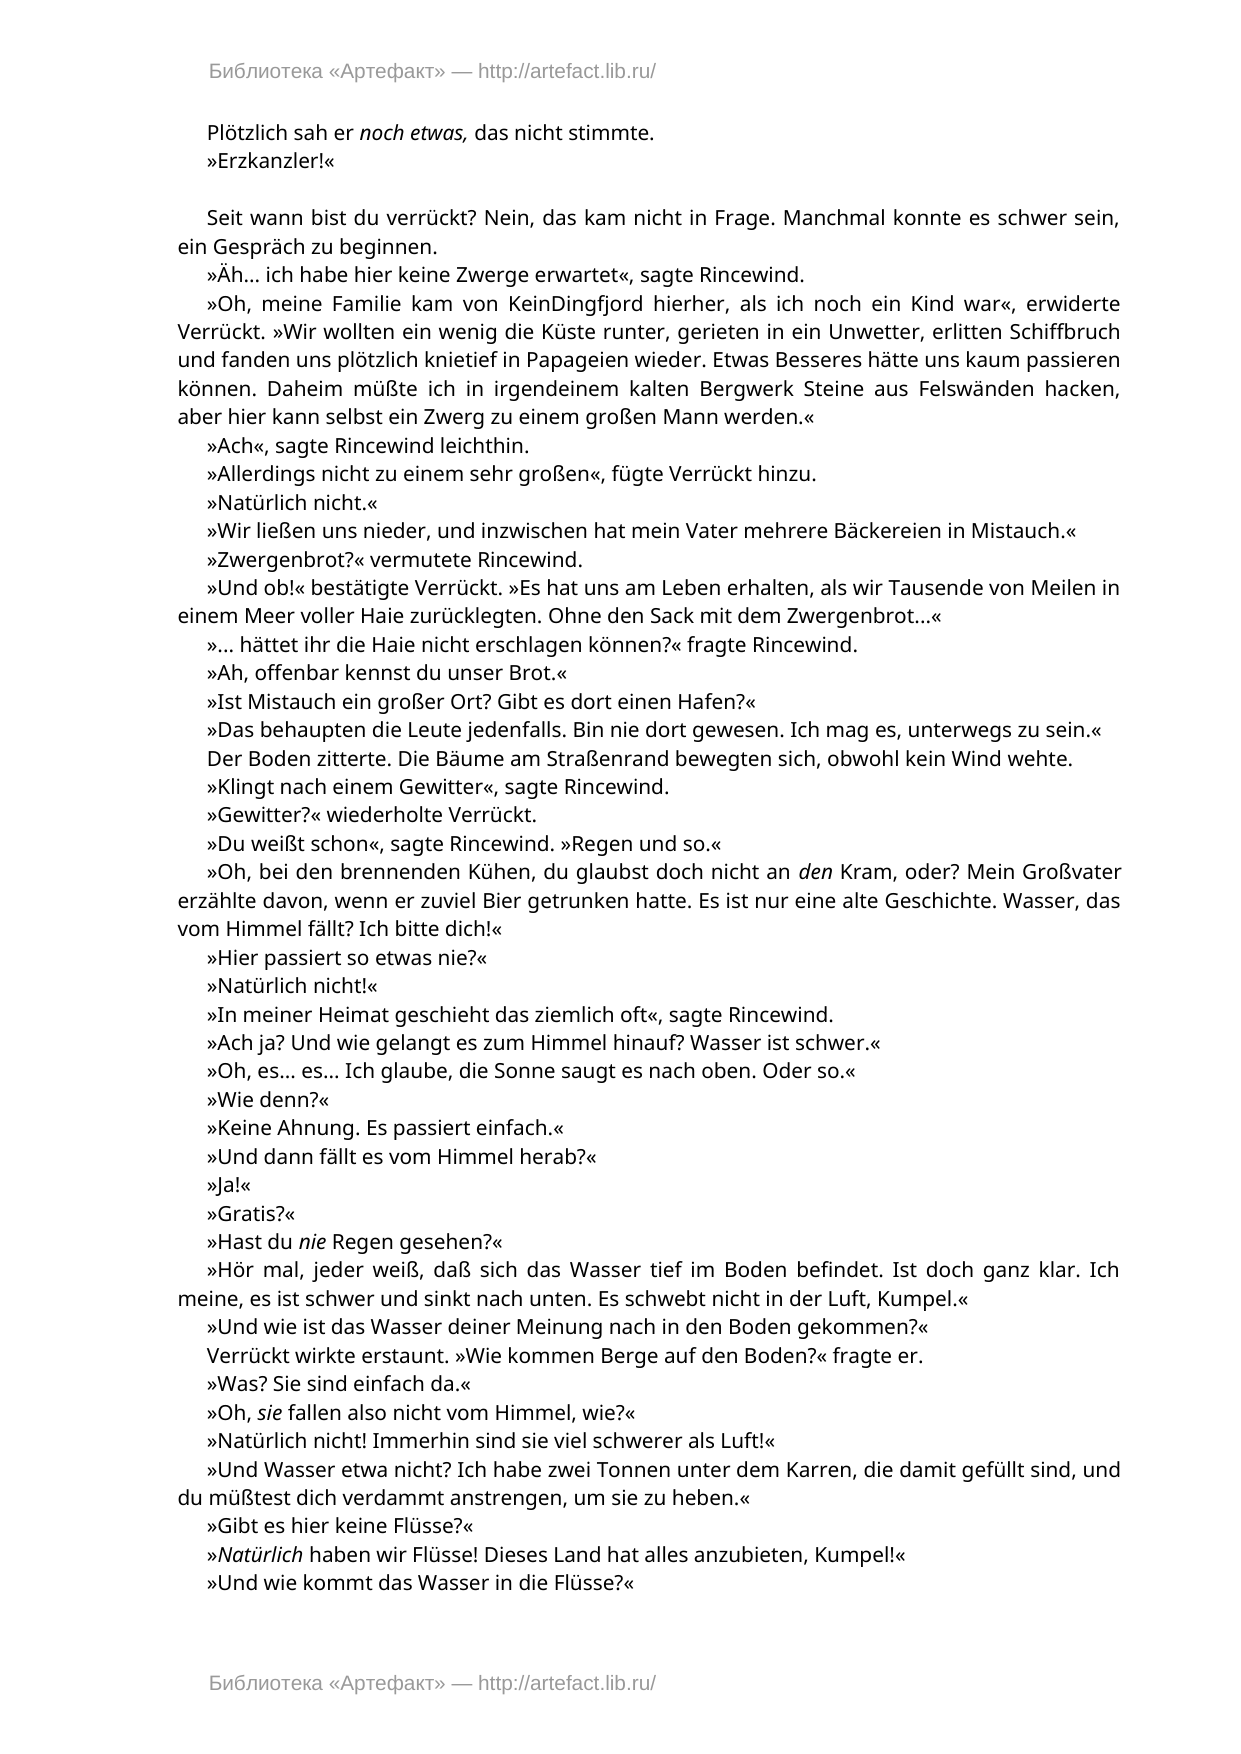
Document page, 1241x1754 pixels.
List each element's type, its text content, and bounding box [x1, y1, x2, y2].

text »Oh, bei den brennenden Kühen, du glaubst doch nicht an den Kram, oder? Mein Großvater erzählte davon, wenn er zuviel Bier getrunken hatte. Es ist nur eine alte Geschichte. Wasser, das vom Himmel fällt? Ich bitte dich!« [177, 857, 1122, 943]
text »Hast du nie Regen gesehen?« [177, 1227, 1122, 1256]
text »Oh, sie fallen also nicht vom Himmel, wie?« [177, 1398, 1122, 1426]
text »In meiner Heimat geschieht das ziemlich oft«, sagte Rincewind. [177, 1000, 1122, 1028]
text Verrückt wirkte erstaunt. »Wie kommen Berge auf den Boden?« fragte er. [177, 1341, 1122, 1369]
text »Und ob!« bestätigte Verrückt. »Es hat uns am Leben erhalten, als wir Tausende von Meilen in einem Meer voller Haie zurücklegten. Ohne den Sack mit dem Zwergenbrot...« [177, 573, 1122, 630]
text »Was? Sie sind einfach da.« [177, 1369, 1122, 1398]
text »Und dann fällt es vom Himmel herab?« [177, 1142, 1122, 1170]
text Der Boden zitterte. Die Bäume am Straßenrand bewegten sich, obwohl kein Wind wehte. [177, 744, 1122, 772]
text »Äh... ich habe hier keine Zwerge erwartet«, sagte Rincewind. [177, 260, 1122, 289]
text »Keine Ahnung. Es passiert einfach.« [177, 1113, 1122, 1142]
text »Hier passiert so etwas nie?« [177, 943, 1122, 971]
text »Ist Mistauch ein großer Ort? Gibt es dort einen Hafen?« [177, 687, 1122, 715]
text »Wir ließen uns nieder, und inzwischen hat mein Vater mehrere Bäckereien in Mistauch.« [177, 516, 1122, 545]
text »Oh, es... es... Ich glaube, die Sonne saugt es nach oben. Oder so.« [177, 1057, 1122, 1085]
text »Wie denn?« [177, 1085, 1122, 1113]
text Seit wann bist du verrückt? Nein, das kam nicht in Frage. Manchmal konnte es schwer sein, ein Gespräch zu beginnen. [177, 203, 1122, 260]
text »Allerdings nicht zu einem sehr großen«, fügte Verrückt hinzu. [177, 459, 1122, 488]
text »Gibt es hier keine Flüsse?« [177, 1512, 1122, 1540]
text »Natürlich nicht! Immerhin sind sie viel schwerer als Luft!« [177, 1426, 1122, 1455]
text »Zwergenbrot?« vermutete Rincewind. [177, 545, 1122, 573]
text »Das behaupten die Leute jedenfalls. Bin nie dort gewesen. Ich mag es, unterwegs zu sein.« [177, 715, 1122, 744]
text »Natürlich nicht!« [177, 971, 1122, 1000]
text »Und wie ist das Wasser deiner Meinung nach in den Boden gekommen?« [177, 1312, 1122, 1341]
text »Klingt nach einem Gewitter«, sagte Rincewind. [177, 772, 1122, 801]
text Plötzlich sah er noch etwas, das nicht stimmte. [177, 118, 1122, 147]
text »Gewitter?« wiederholte Verrückt. [177, 801, 1122, 829]
text »Oh, meine Familie kam von KeinDingfjord hierher, als ich noch ein Kind war«, erwiderte Verrückt. »Wir wollten ein wenig die Küste runter, gerieten in ein Unwetter, erlitten Schiffbruch und fanden uns plötzlich knietief in Papageien wieder. Etwas Besseres hätte uns kaum passieren können. Daheim müßte ich in irgendeinem kalten Bergwerk Steine aus Felswänden hacken, aber hier kann selbst ein Zwerg zu einem großen Mann werden.« [177, 289, 1122, 431]
text »Du weißt schon«, sagte Rincewind. »Regen und so.« [177, 829, 1122, 857]
text »Natürlich nicht.« [177, 488, 1122, 516]
text »Ach ja? Und wie gelangt es zum Himmel hinauf? Wasser ist schwer.« [177, 1028, 1122, 1057]
text »Ja!« [177, 1170, 1122, 1199]
text »... hättet ihr die Haie nicht erschlagen können?« fragte Rincewind. [177, 630, 1122, 658]
text »Und wie kommt das Wasser in die Flüsse?« [177, 1568, 1122, 1597]
text »Hör mal, jeder weiß, daß sich das Wasser tief im Boden befindet. Ist doch ganz klar. Ich meine, es ist schwer und sinkt nach unten. Es schwebt nicht in der Luft, Kumpel.« [177, 1256, 1122, 1312]
text »Erzkanzler!« [177, 147, 1122, 175]
text »Und Wasser etwa nicht? Ich habe zwei Tonnen unter dem Karren, die damit gefüllt sind, und du müßtest dich verdammt anstrengen, um sie zu heben.« [177, 1455, 1122, 1512]
text »Gratis?« [177, 1199, 1122, 1227]
text »Natürlich haben wir Flüsse! Dieses Land hat alles anzubieten, Kumpel!« [177, 1540, 1122, 1568]
text »Ach«, sagte Rincewind leichthin. [177, 431, 1122, 459]
text »Ah, offenbar kennst du unser Brot.« [177, 658, 1122, 687]
